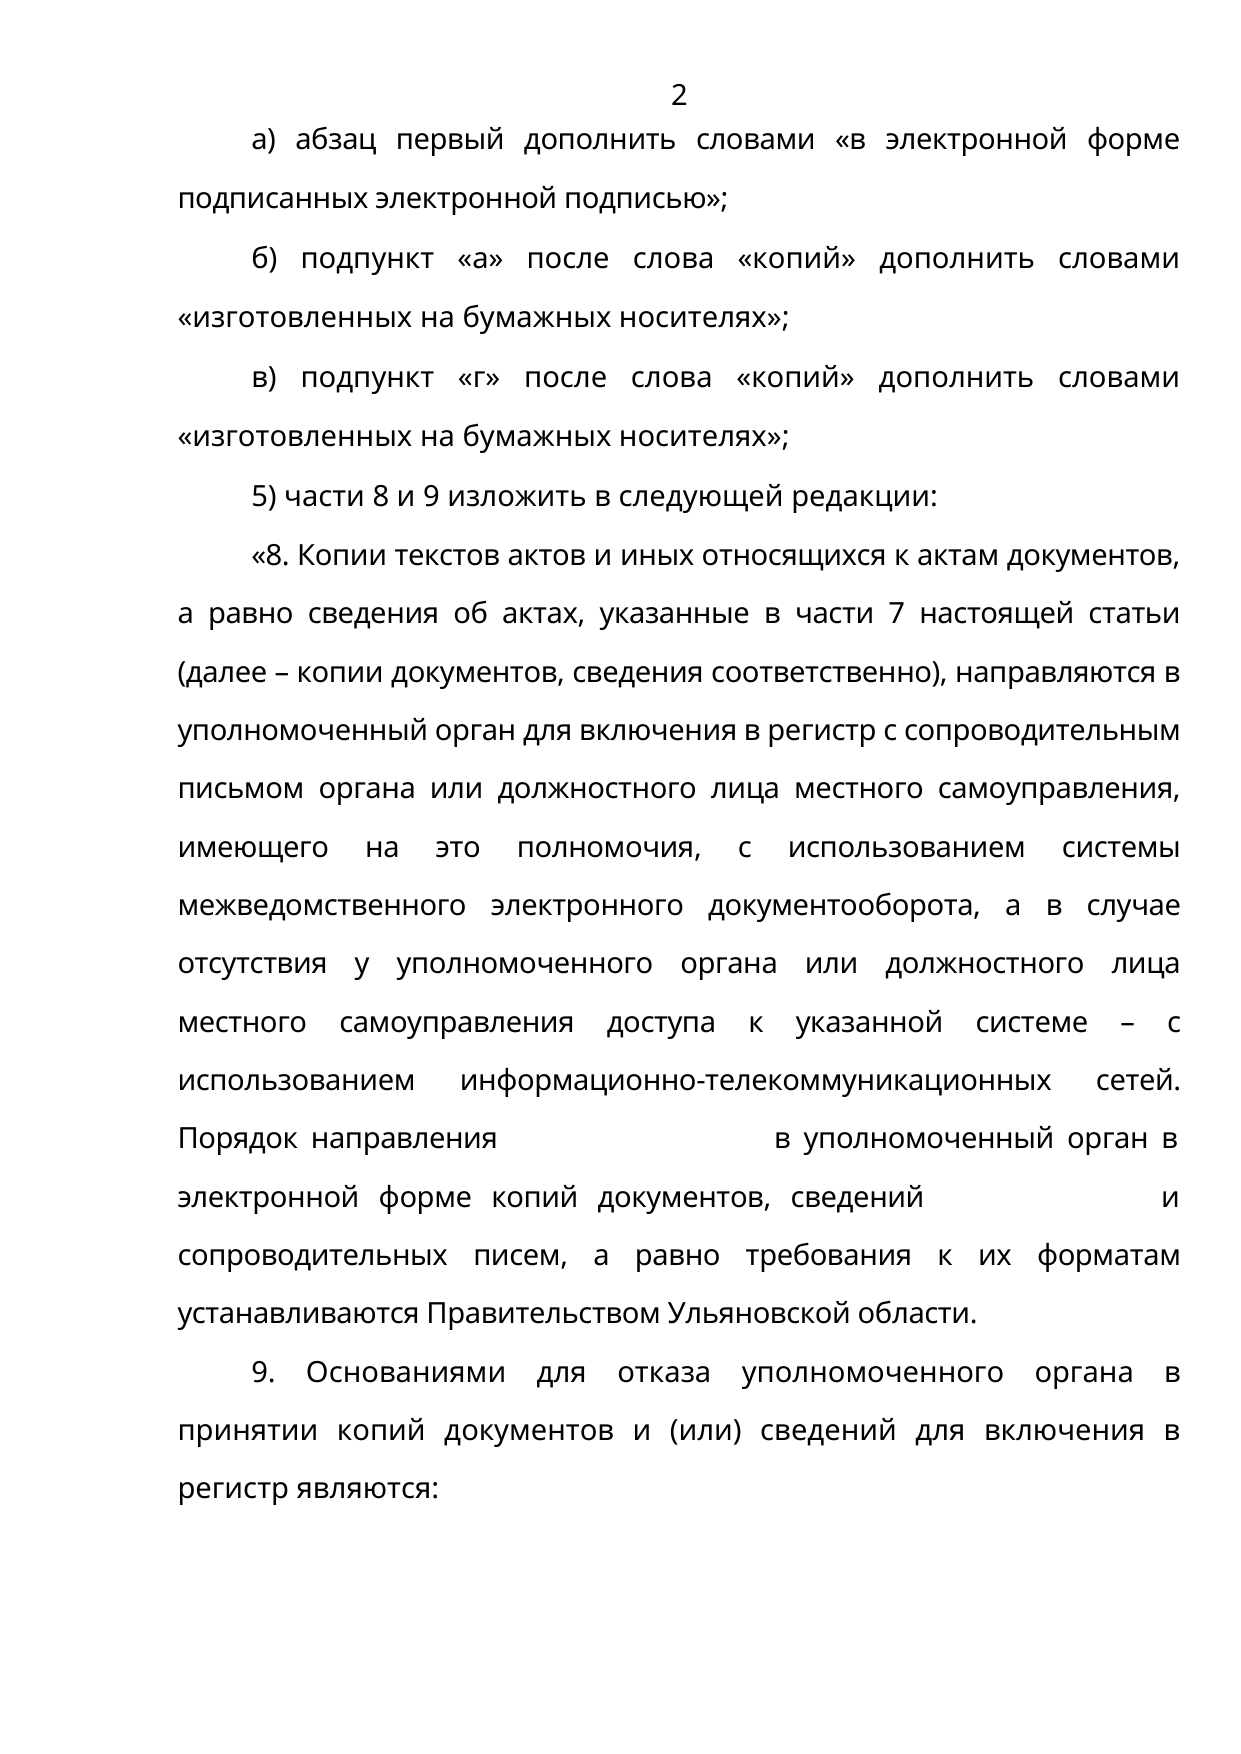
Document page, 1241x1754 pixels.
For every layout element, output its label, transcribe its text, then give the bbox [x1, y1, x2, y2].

text б) подпункт «а» после слова «копий» дополнить словами «изготовленных на бумажных носителях»; [177, 237, 1181, 336]
text 5) части 8 и 9 изложить в следующей редакции: [177, 475, 1181, 515]
text «8. Копии текстов актов и иных относящихся к актам документов, а равно сведения об актах, указанные в части 7 настоящей статьи (далее – копии документов, сведения соответственно), направляются в уполномоченный орган для включения в регистр с сопроводительным письмом органа или должностного лица местного самоуправления, имеющего на это полномочия, с использованием системы межведомственного электронного документооборота, а в случае отсутствия у уполномоченного органа или должностного лица местного самоуправления доступа к указанной системе – с использованием информационно-телекоммуникационных сетей. Порядок направления в уполномоченный орган в электронной форме копий документов, сведений и сопроводительных писем, а равно требования к их форматам устанавливаются Правительством Ульяновской области. [177, 534, 1181, 1332]
text в) подпункт «г» после слова «копий» дополнить словами «изготовленных на бумажных носителях»; [177, 356, 1181, 455]
text 9. Основаниями для отказа уполномоченного органа в принятии копий документов и (или) сведений для включения в регистр являются: [177, 1351, 1181, 1507]
text а) абзац первый дополнить словами «в электронной форме подписанных электронной подписью»; [177, 118, 1181, 217]
